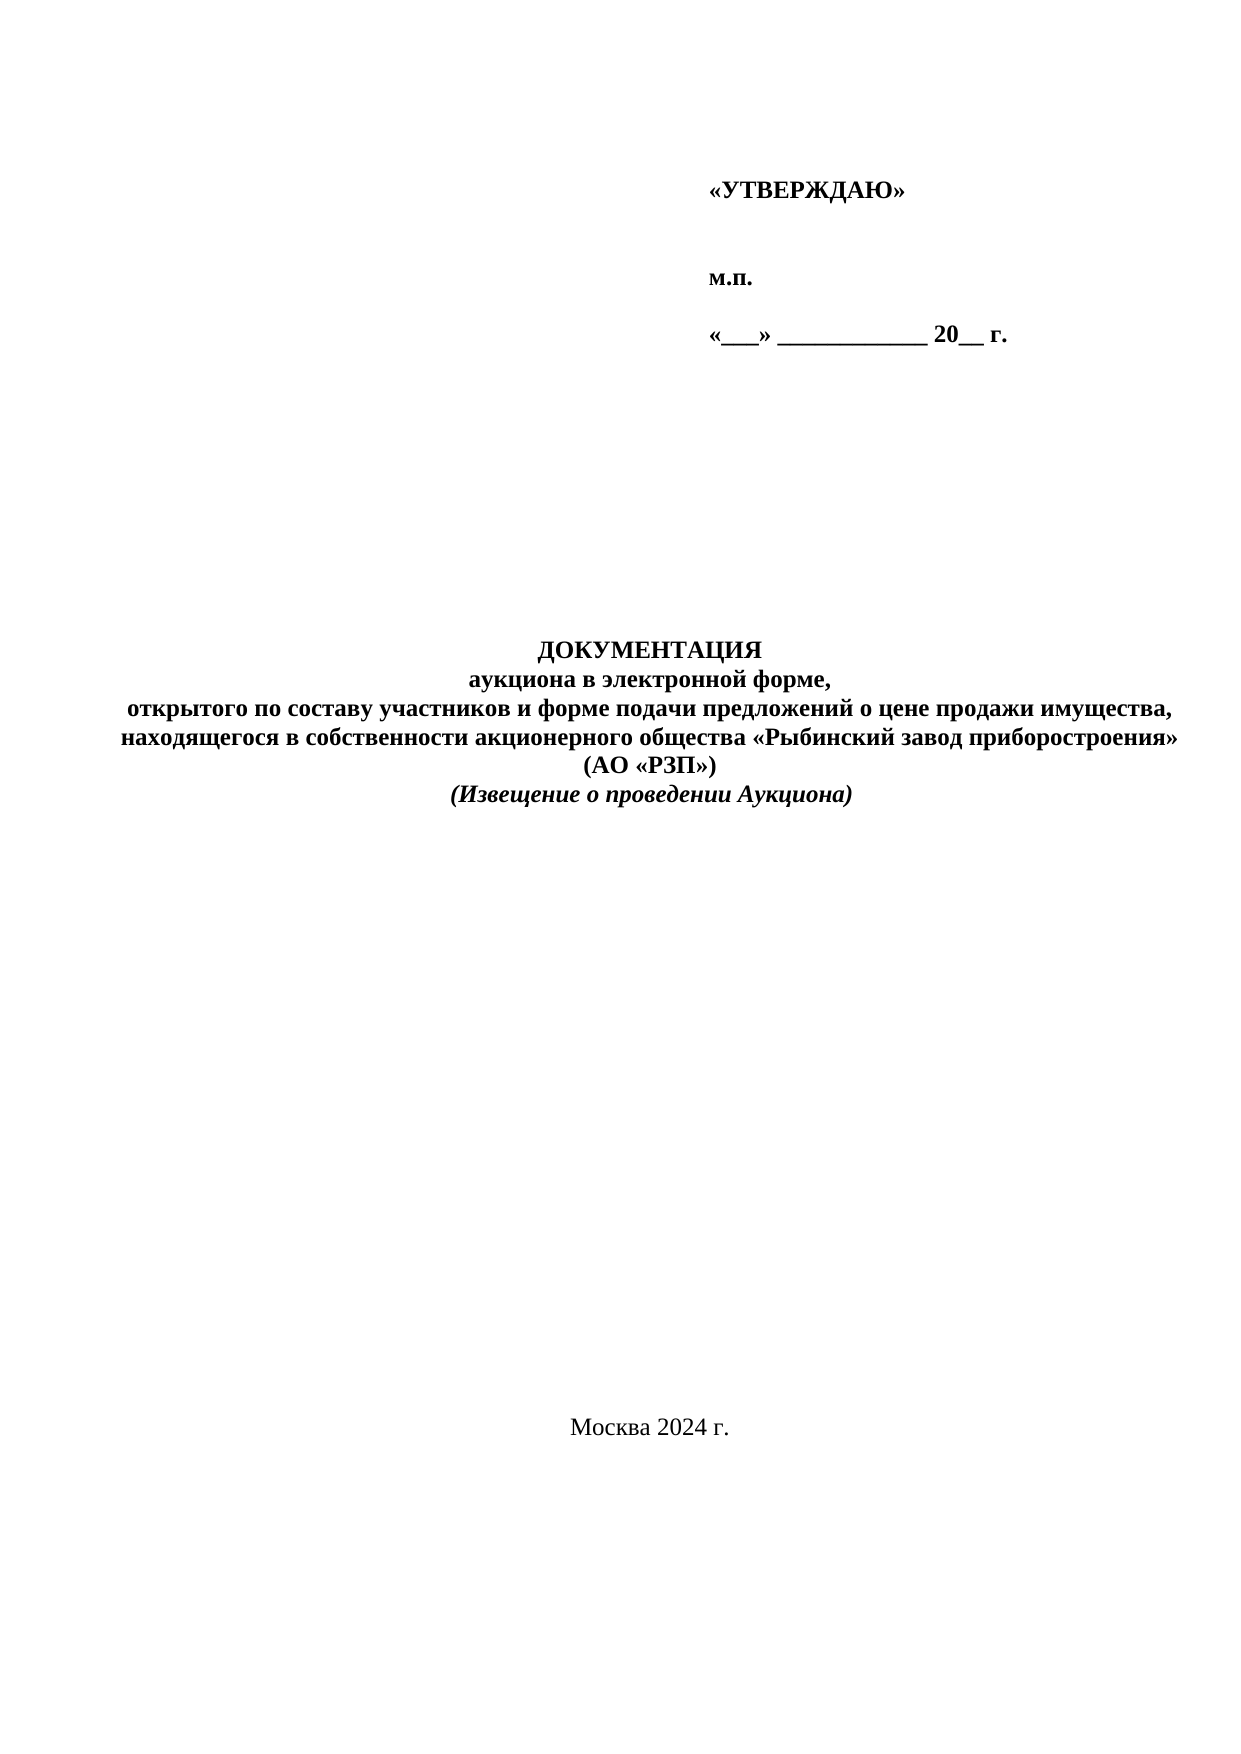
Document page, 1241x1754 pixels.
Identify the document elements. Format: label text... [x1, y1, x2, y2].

text «УТВЕРЖДАЮ» [709, 176, 1181, 204]
text ДОКУМЕНТАЦИЯ [118, 636, 1181, 664]
text м.п. [709, 262, 1181, 291]
text аукциона в электронной форме, [118, 664, 1181, 693]
text «___» ____________ 20__ г. [709, 319, 1181, 348]
text Москва 2024 г. [118, 1412, 1181, 1441]
text открытого по составу участников и форме подачи предложений о цене продажи имущества, находящегося в собственности акционерного общества «Рыбинский завод приборостроения» (АО «РЗП») [118, 693, 1181, 779]
list (Извещение о проведении Аукциона) [118, 779, 1181, 808]
